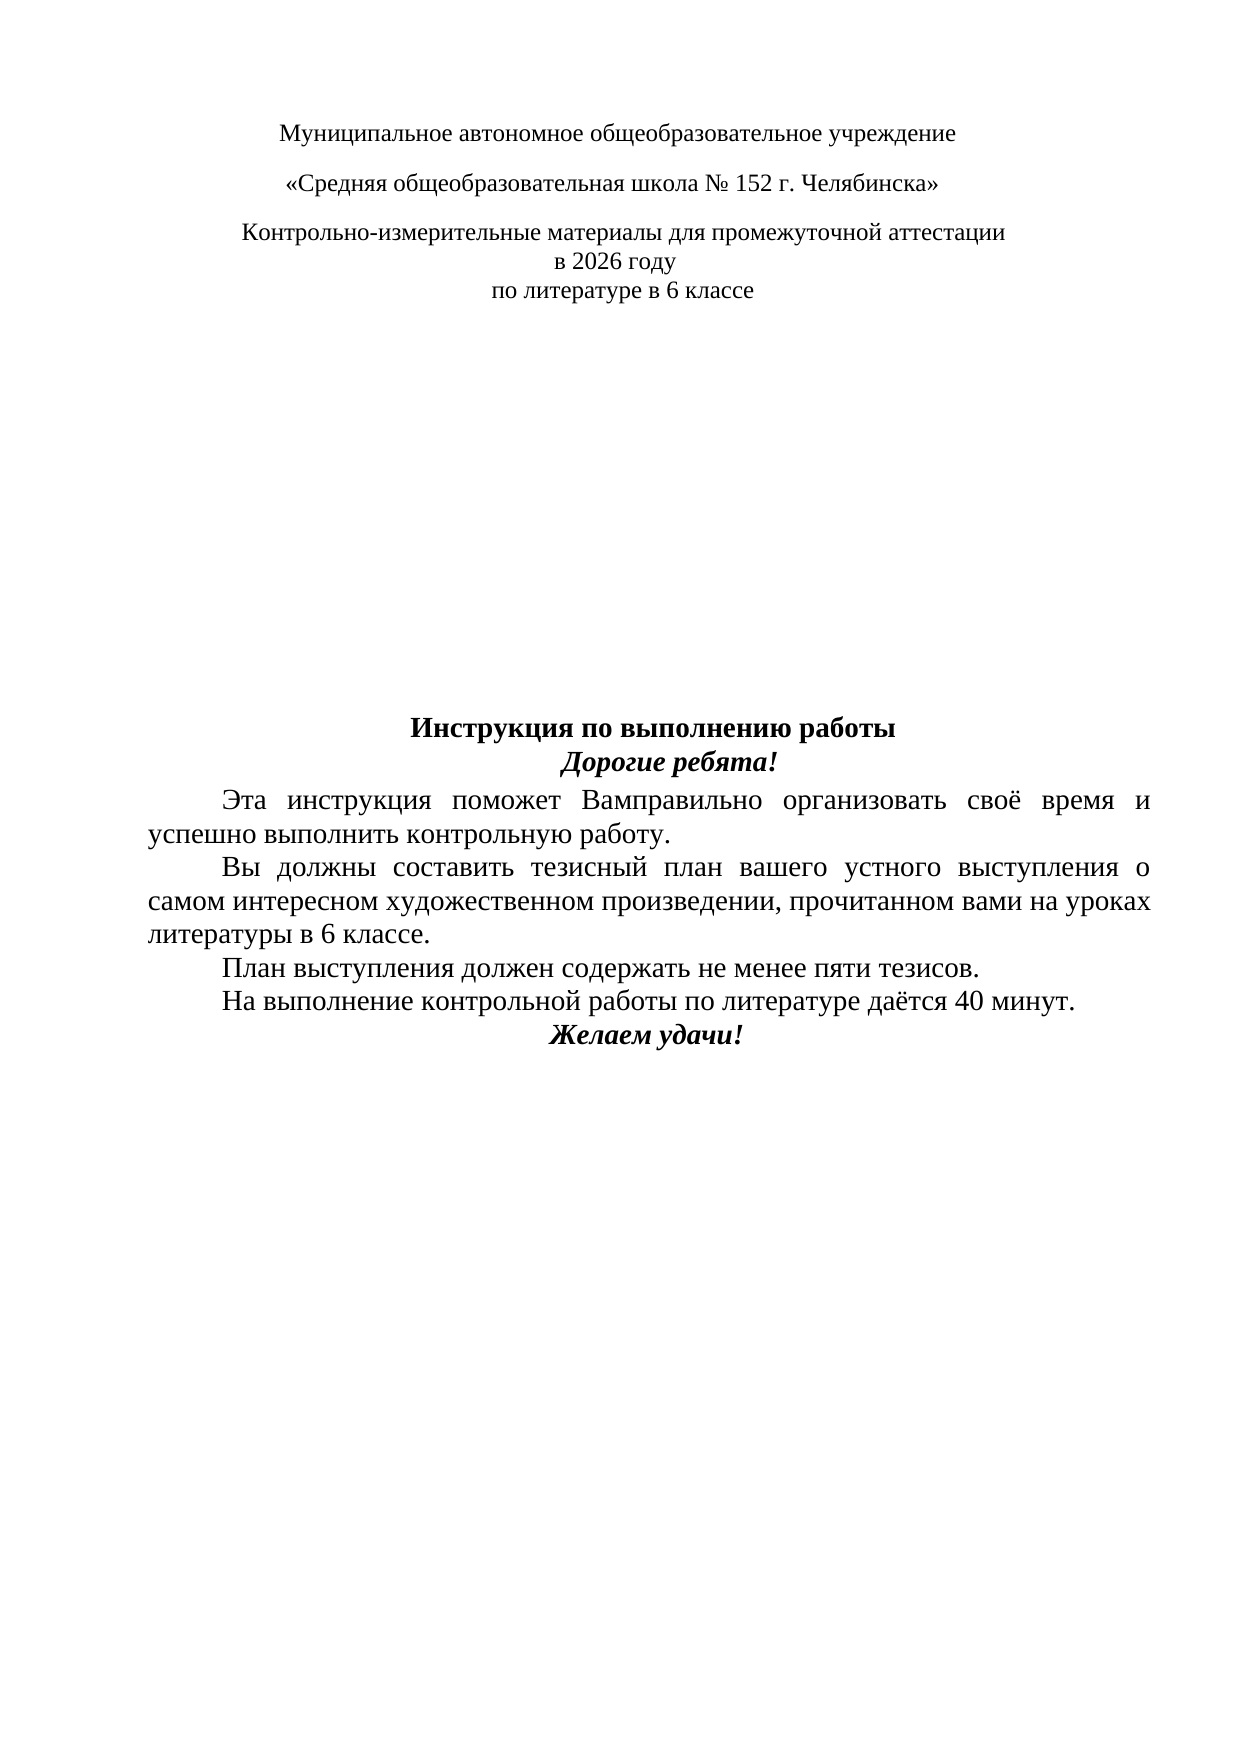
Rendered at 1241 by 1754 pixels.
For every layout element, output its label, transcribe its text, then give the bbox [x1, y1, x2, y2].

text Дорогие ребята! [148, 744, 1152, 777]
text Инструкция по выполнению работы [148, 710, 1152, 744]
text Желаем удачи! [148, 1017, 1152, 1051]
text в 2026 году [148, 246, 1152, 275]
text Эта инструкция поможет Вамправильно организовать своё время и успешно выполнить контрольную работу. [148, 782, 1152, 849]
text «Средняя общеобразовательная школа № 152 г. Челябинска» [148, 168, 1240, 196]
text План выступления должен содержать не менее пяти тезисов. [148, 950, 1152, 983]
text Контрольно-измерительные материалы для промежуточной аттестации [148, 217, 1152, 246]
text Вы должны составить тезисный план вашего устного выступления о самом интересном художественном произведении, прочитанном вами на уроках литературы в 6 классе. [148, 849, 1152, 950]
text по литературе в 6 классе [148, 275, 1152, 303]
text На выполнение контрольной работы по литературе даётся 40 минут. [148, 983, 1152, 1017]
text Муниципальное автономное общеобразовательное учреждение [148, 118, 1240, 147]
